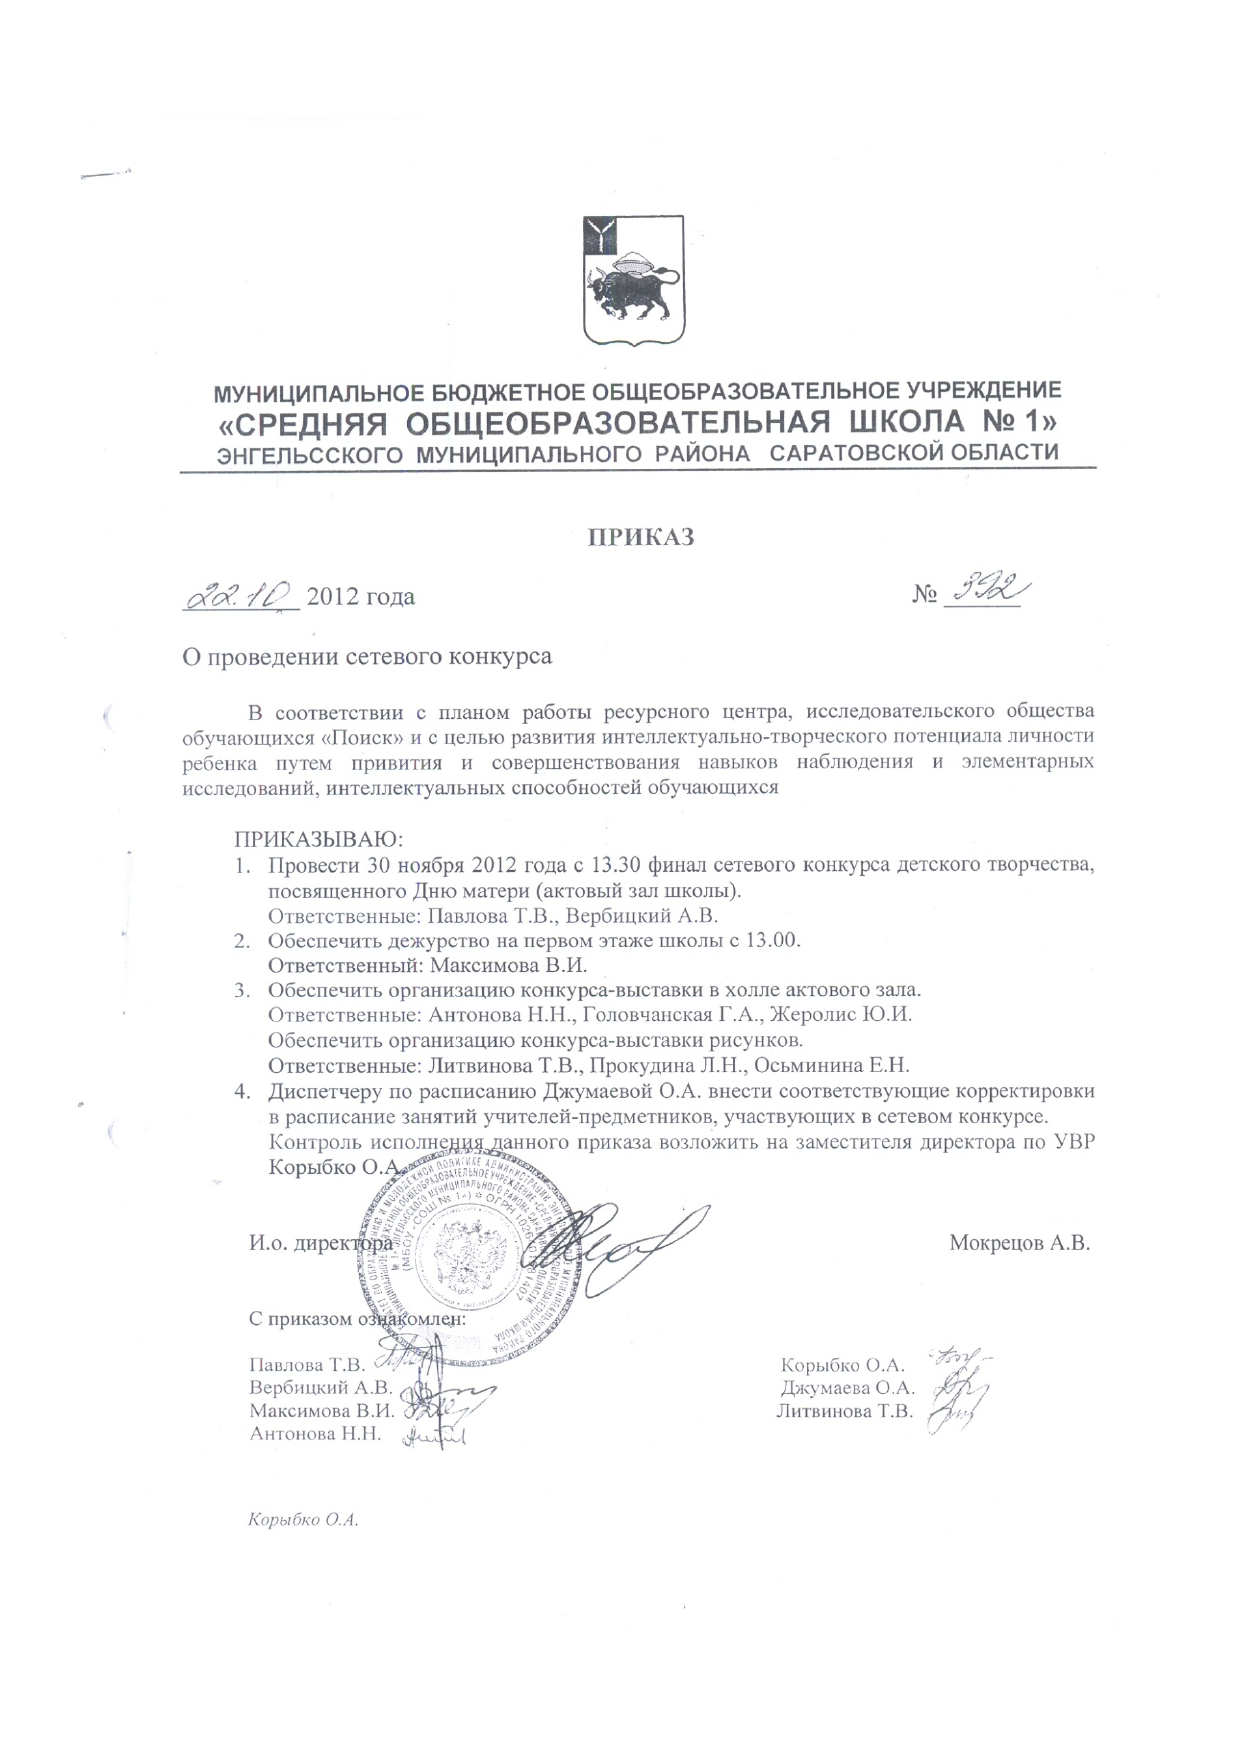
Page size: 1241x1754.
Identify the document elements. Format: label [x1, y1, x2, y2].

picture [59, 118, 1159, 1636]
